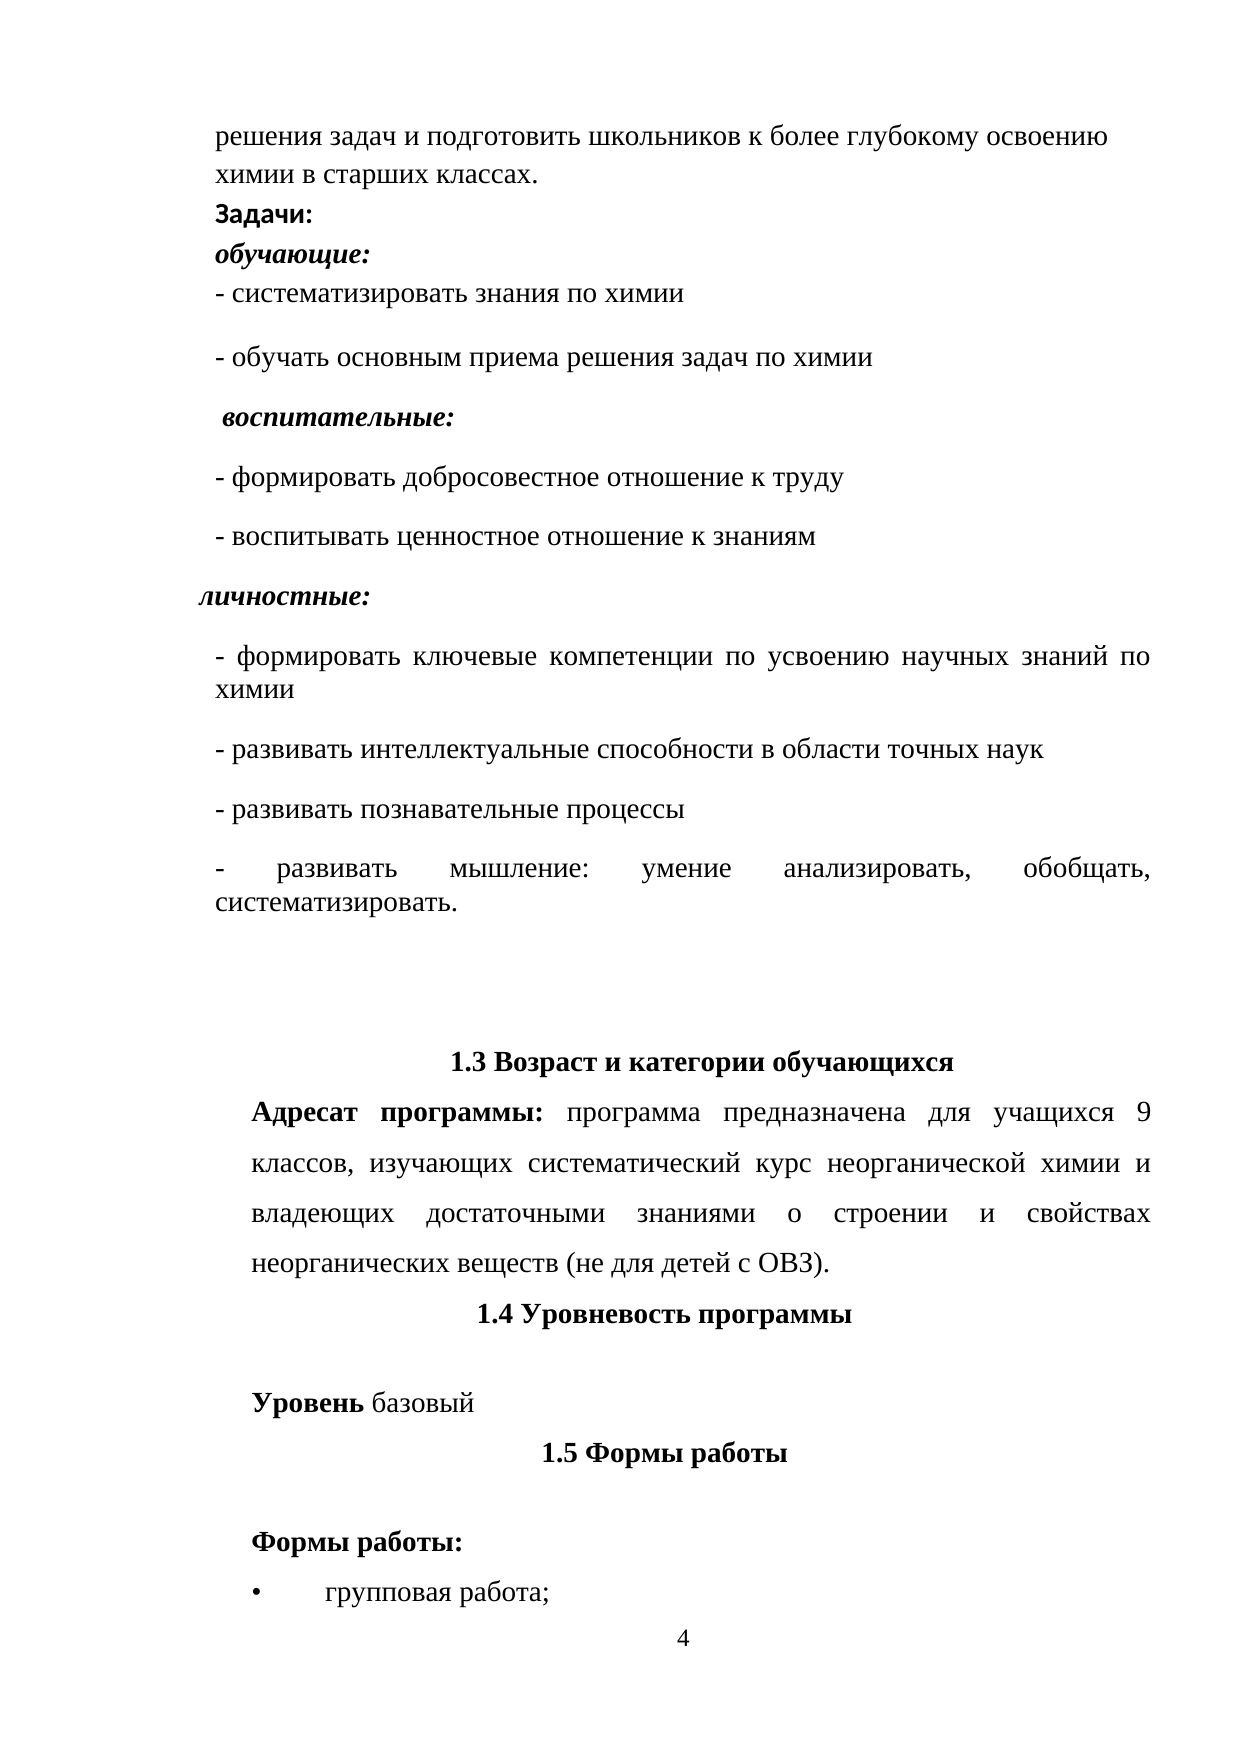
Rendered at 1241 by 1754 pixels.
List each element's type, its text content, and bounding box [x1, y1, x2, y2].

text воспитательные: [215, 399, 1152, 433]
text • групповая работа; [251, 1574, 1152, 1608]
text Уровень базовый [251, 1385, 1152, 1418]
text личностные: [177, 578, 1152, 612]
text - обучать основным приема решения задач по химии [215, 339, 1152, 373]
text 1.3 Возраст и категории обучающихся [252, 1044, 1152, 1078]
list обучающие: [215, 236, 1152, 270]
text Формы работы: [251, 1524, 1152, 1557]
text - формировать ключевые компетенции по усвоению научных знаний по химии [215, 638, 1152, 705]
list - систематизировать знания по химии [215, 275, 1152, 308]
list Задачи: [215, 195, 1152, 231]
text - воспитывать ценностное отношение к знаниям [215, 518, 1152, 552]
text - развивать интеллектуальные способности в области точных наук [215, 731, 1152, 764]
text 1.5 Формы работы [177, 1435, 1152, 1468]
text Адресат программы: программа предназначена для учащихся 9 классов, изучающих систематический курс неорганической химии и владеющих достаточными знаниями о строении и свойствах неорганических веществ (не для детей с ОВЗ). [251, 1094, 1152, 1279]
text 1.4 Уровневость программы [177, 1296, 1152, 1329]
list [215, 118, 1152, 190]
text - развивать познавательные процессы [215, 791, 1152, 824]
text - формировать добросовестное отношение к труду [215, 459, 1152, 492]
text - развивать мышление: умение анализировать, обобщать, систематизировать. [215, 850, 1152, 917]
